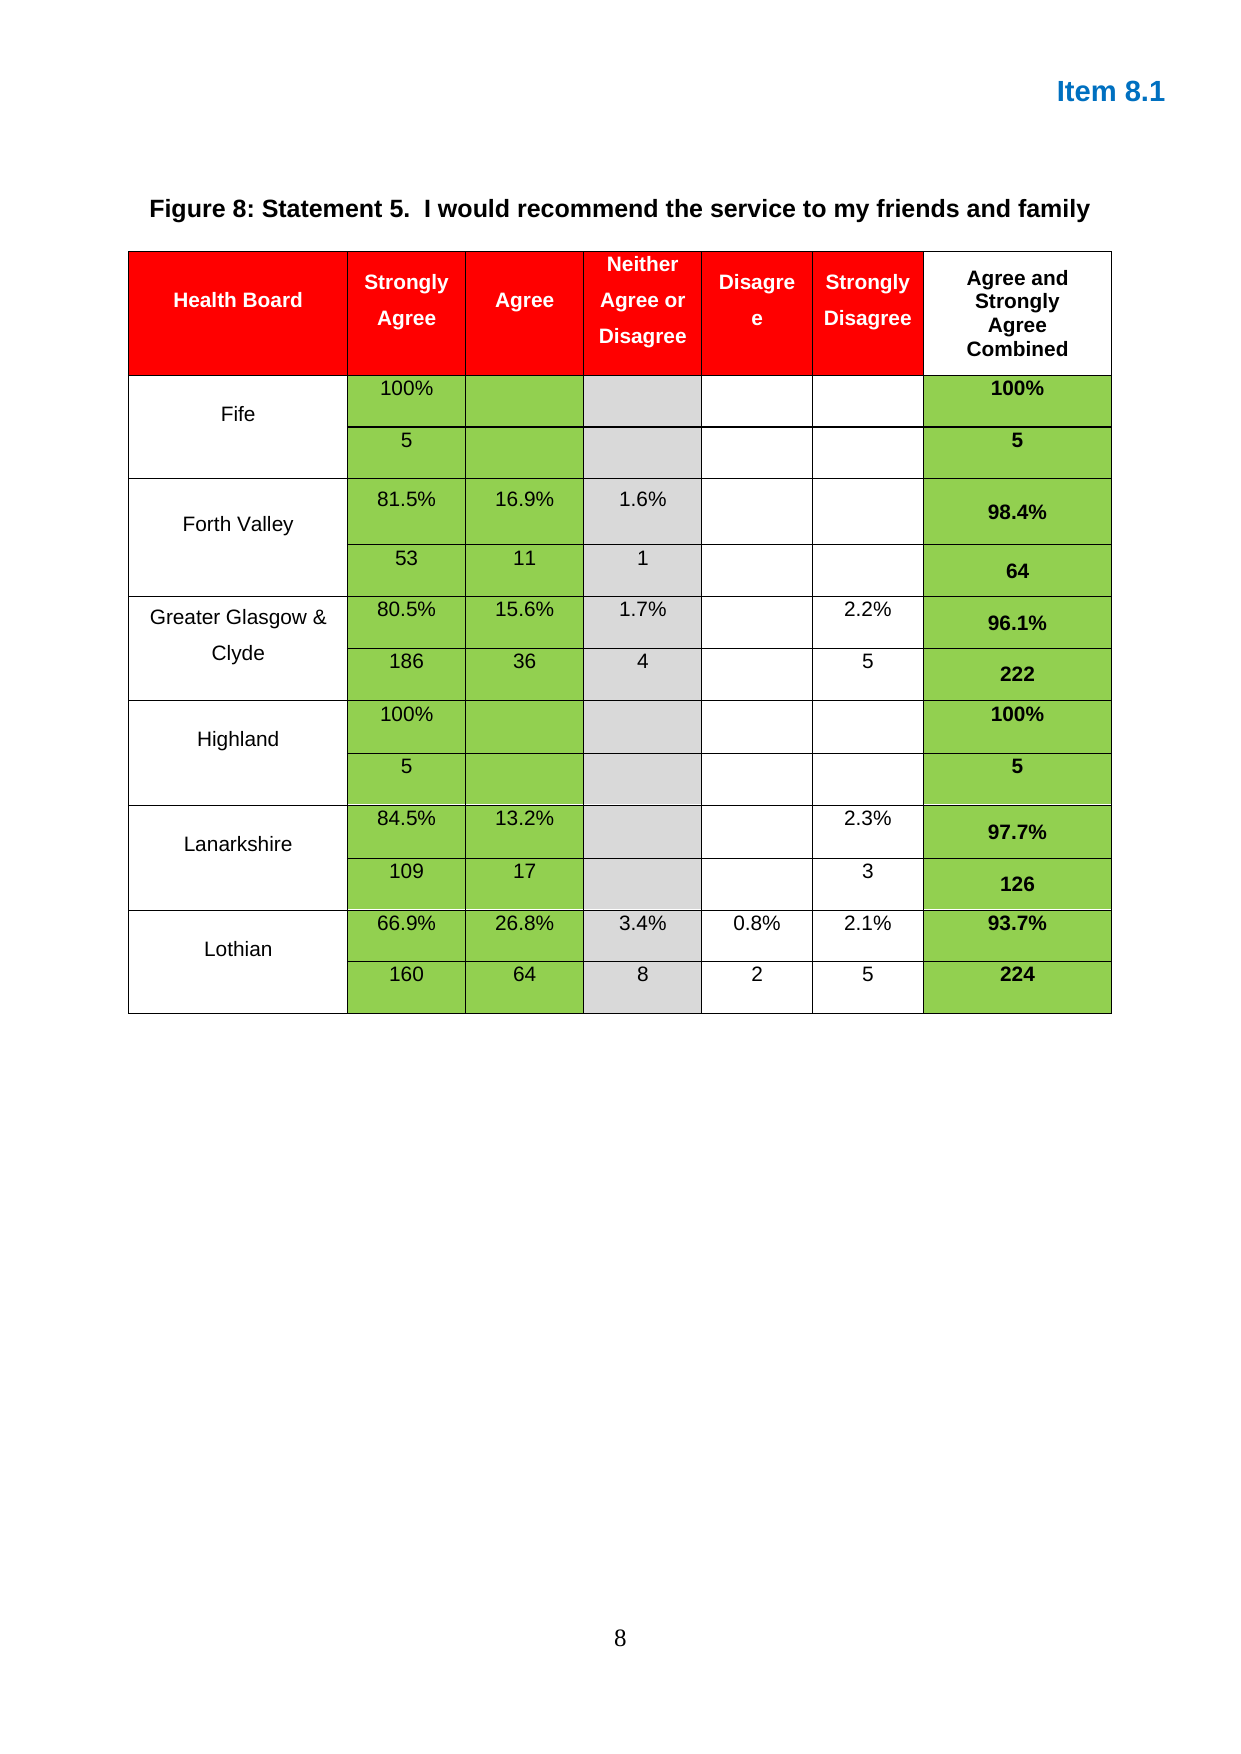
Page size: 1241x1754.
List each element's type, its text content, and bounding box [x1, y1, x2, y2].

table_cell [466, 376, 583, 426]
table_cell [584, 376, 701, 426]
table_cell [702, 376, 812, 426]
text Figure 8: Statement 5. I would recommend the service to my friends and family [75, 193, 1165, 222]
table_cell 5 [813, 649, 923, 700]
table_header Agree and Strongly Agree Combined [924, 252, 1111, 375]
table_header Health Board [129, 252, 347, 375]
table_header Neither Agree or Disagree [584, 252, 701, 375]
table_cell 5 [348, 754, 465, 804]
table_cell 2.1% [813, 911, 923, 961]
table_cell 5 [348, 428, 465, 478]
table_cell [702, 545, 812, 596]
table_cell [702, 701, 812, 753]
table_cell 26.8% [466, 911, 583, 961]
table_cell [702, 754, 812, 804]
table_cell 97.7% [924, 806, 1111, 858]
table_cell Forth Valley [129, 479, 347, 596]
table_cell 8 [584, 962, 701, 1013]
table_cell 3.4% [584, 911, 701, 961]
table_cell [584, 754, 701, 804]
table_cell 81.5% [348, 479, 465, 544]
table_cell Fife [129, 376, 347, 478]
table_cell 13.2% [466, 806, 583, 858]
table_cell [702, 859, 812, 909]
table_cell 93.7% [924, 911, 1111, 961]
table_cell 1 [584, 545, 701, 596]
table_cell 11 [466, 545, 583, 596]
table_cell 3 [813, 859, 923, 909]
table_cell 64 [924, 545, 1111, 596]
table_cell 36 [466, 649, 583, 700]
table_cell 1.7% [584, 597, 701, 648]
table_cell 100% [924, 376, 1111, 426]
table_cell 98.4% [924, 479, 1111, 544]
table_cell [466, 701, 583, 753]
table_cell 2 [702, 962, 812, 1013]
table_cell 0.8% [702, 911, 812, 961]
table_cell [584, 859, 701, 909]
table_cell Greater Glasgow & Clyde [129, 597, 347, 700]
table_cell 15.6% [466, 597, 583, 648]
table_cell [702, 428, 812, 478]
table_cell [466, 428, 583, 478]
table_cell Highland [129, 701, 347, 804]
table_cell 100% [348, 701, 465, 753]
table_cell [702, 649, 812, 700]
table_cell 1.6% [584, 479, 701, 544]
table_header Strongly Disagree [813, 252, 923, 375]
table_cell 5 [924, 754, 1111, 804]
table_cell 17 [466, 859, 583, 909]
table_header Disagree [702, 252, 812, 375]
table_cell 96.1% [924, 597, 1111, 648]
table_cell 16.9% [466, 479, 583, 544]
table_cell 126 [924, 859, 1111, 909]
table_cell [813, 545, 923, 596]
table_cell 224 [924, 962, 1111, 1013]
table_cell [813, 428, 923, 478]
table_cell 80.5% [348, 597, 465, 648]
table_cell 100% [924, 701, 1111, 753]
table_header Strongly Agree [348, 252, 465, 375]
table_cell 84.5% [348, 806, 465, 858]
table_cell [702, 597, 812, 648]
table_cell [813, 376, 923, 426]
table_cell 109 [348, 859, 465, 909]
table_cell [584, 428, 701, 478]
table_cell 53 [348, 545, 465, 596]
table_cell 66.9% [348, 911, 465, 961]
table_cell [584, 701, 701, 753]
table_cell Lanarkshire [129, 806, 347, 909]
table_cell [466, 754, 583, 804]
table_cell 5 [813, 962, 923, 1013]
table_cell [813, 754, 923, 804]
table_cell 160 [348, 962, 465, 1013]
table_cell Lothian [129, 911, 347, 1013]
table_header Agree [466, 252, 583, 375]
table_cell [813, 479, 923, 544]
table_cell 2.2% [813, 597, 923, 648]
table_cell 2.3% [813, 806, 923, 858]
table_cell 5 [924, 428, 1111, 478]
table_cell [702, 806, 812, 858]
table_cell [702, 479, 812, 544]
table_cell 186 [348, 649, 465, 700]
table_cell 100% [348, 376, 465, 426]
table_cell 4 [584, 649, 701, 700]
table_cell [813, 701, 923, 753]
table_cell 64 [466, 962, 583, 1013]
table_cell [584, 806, 701, 858]
table_cell 222 [924, 649, 1111, 700]
